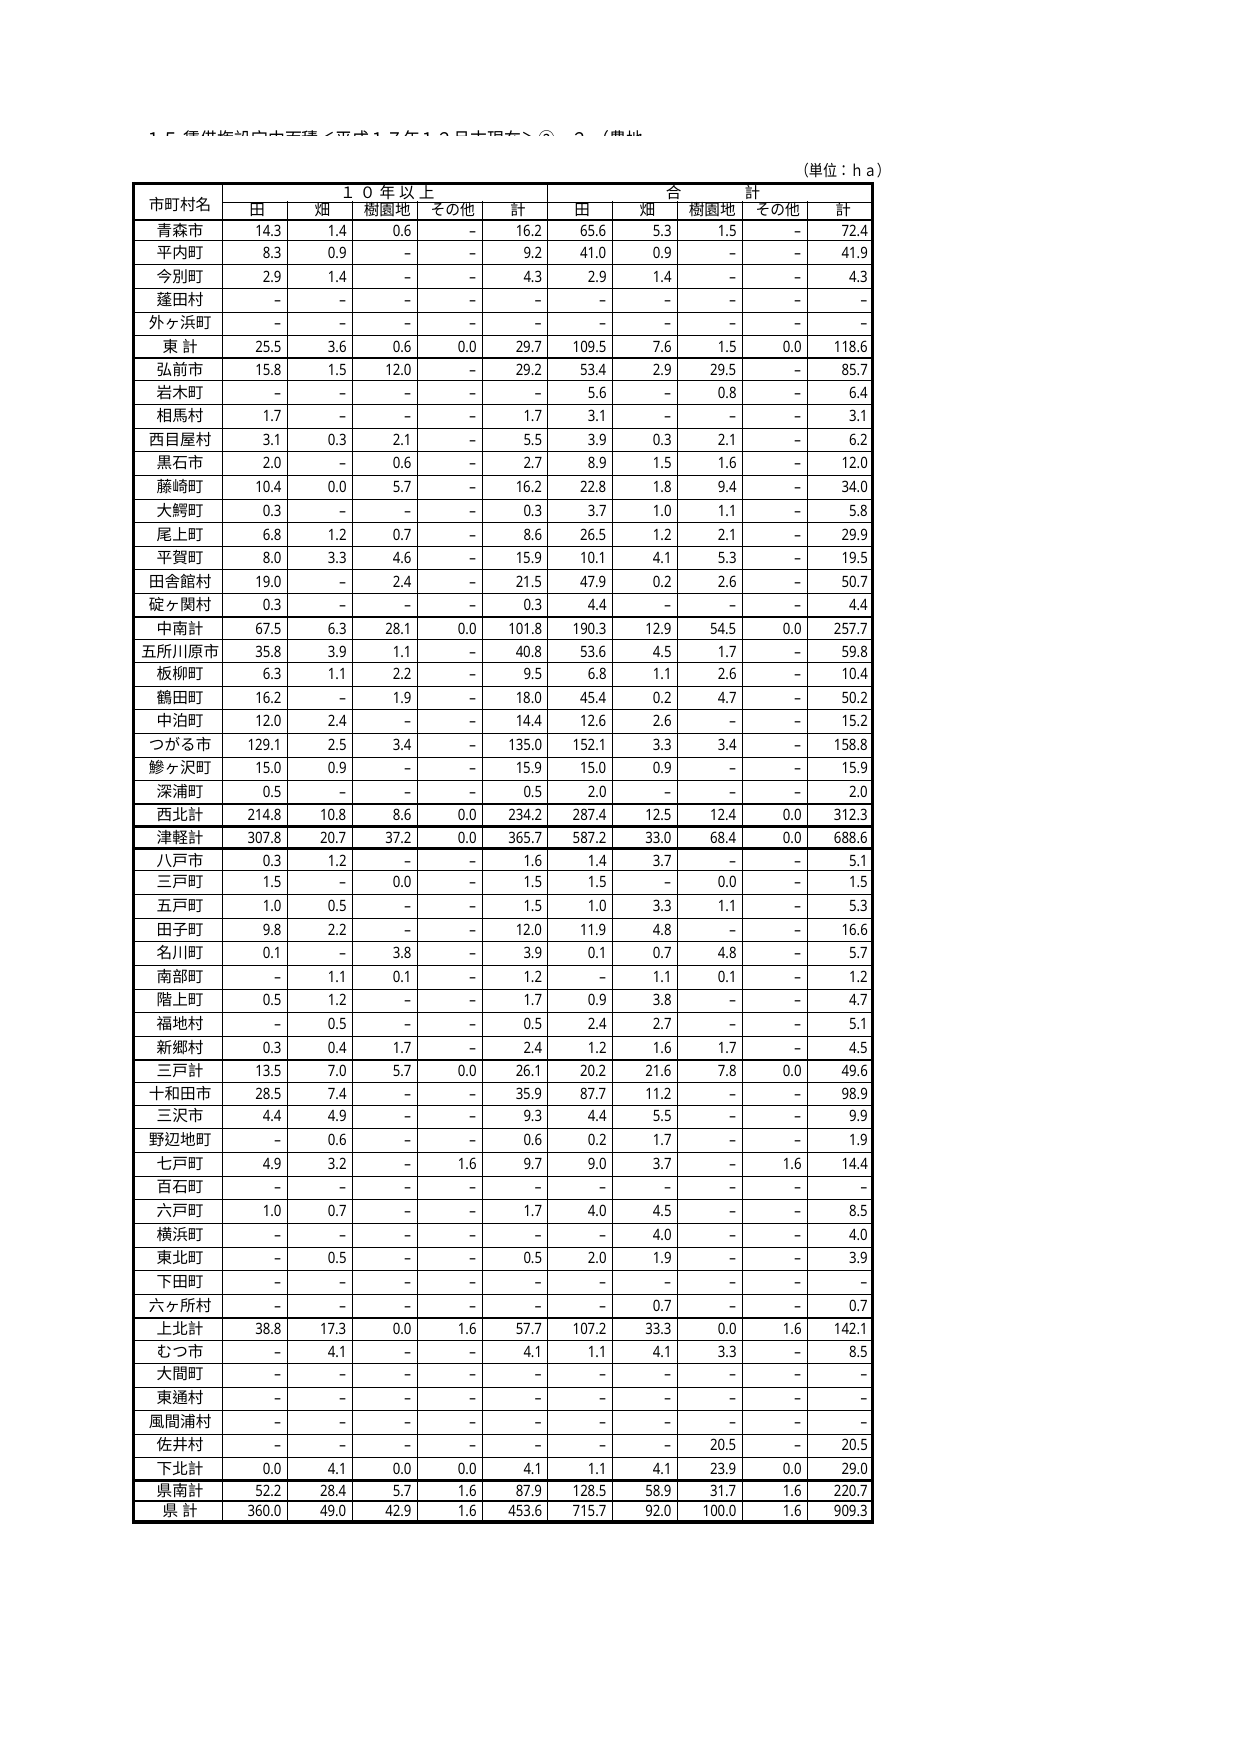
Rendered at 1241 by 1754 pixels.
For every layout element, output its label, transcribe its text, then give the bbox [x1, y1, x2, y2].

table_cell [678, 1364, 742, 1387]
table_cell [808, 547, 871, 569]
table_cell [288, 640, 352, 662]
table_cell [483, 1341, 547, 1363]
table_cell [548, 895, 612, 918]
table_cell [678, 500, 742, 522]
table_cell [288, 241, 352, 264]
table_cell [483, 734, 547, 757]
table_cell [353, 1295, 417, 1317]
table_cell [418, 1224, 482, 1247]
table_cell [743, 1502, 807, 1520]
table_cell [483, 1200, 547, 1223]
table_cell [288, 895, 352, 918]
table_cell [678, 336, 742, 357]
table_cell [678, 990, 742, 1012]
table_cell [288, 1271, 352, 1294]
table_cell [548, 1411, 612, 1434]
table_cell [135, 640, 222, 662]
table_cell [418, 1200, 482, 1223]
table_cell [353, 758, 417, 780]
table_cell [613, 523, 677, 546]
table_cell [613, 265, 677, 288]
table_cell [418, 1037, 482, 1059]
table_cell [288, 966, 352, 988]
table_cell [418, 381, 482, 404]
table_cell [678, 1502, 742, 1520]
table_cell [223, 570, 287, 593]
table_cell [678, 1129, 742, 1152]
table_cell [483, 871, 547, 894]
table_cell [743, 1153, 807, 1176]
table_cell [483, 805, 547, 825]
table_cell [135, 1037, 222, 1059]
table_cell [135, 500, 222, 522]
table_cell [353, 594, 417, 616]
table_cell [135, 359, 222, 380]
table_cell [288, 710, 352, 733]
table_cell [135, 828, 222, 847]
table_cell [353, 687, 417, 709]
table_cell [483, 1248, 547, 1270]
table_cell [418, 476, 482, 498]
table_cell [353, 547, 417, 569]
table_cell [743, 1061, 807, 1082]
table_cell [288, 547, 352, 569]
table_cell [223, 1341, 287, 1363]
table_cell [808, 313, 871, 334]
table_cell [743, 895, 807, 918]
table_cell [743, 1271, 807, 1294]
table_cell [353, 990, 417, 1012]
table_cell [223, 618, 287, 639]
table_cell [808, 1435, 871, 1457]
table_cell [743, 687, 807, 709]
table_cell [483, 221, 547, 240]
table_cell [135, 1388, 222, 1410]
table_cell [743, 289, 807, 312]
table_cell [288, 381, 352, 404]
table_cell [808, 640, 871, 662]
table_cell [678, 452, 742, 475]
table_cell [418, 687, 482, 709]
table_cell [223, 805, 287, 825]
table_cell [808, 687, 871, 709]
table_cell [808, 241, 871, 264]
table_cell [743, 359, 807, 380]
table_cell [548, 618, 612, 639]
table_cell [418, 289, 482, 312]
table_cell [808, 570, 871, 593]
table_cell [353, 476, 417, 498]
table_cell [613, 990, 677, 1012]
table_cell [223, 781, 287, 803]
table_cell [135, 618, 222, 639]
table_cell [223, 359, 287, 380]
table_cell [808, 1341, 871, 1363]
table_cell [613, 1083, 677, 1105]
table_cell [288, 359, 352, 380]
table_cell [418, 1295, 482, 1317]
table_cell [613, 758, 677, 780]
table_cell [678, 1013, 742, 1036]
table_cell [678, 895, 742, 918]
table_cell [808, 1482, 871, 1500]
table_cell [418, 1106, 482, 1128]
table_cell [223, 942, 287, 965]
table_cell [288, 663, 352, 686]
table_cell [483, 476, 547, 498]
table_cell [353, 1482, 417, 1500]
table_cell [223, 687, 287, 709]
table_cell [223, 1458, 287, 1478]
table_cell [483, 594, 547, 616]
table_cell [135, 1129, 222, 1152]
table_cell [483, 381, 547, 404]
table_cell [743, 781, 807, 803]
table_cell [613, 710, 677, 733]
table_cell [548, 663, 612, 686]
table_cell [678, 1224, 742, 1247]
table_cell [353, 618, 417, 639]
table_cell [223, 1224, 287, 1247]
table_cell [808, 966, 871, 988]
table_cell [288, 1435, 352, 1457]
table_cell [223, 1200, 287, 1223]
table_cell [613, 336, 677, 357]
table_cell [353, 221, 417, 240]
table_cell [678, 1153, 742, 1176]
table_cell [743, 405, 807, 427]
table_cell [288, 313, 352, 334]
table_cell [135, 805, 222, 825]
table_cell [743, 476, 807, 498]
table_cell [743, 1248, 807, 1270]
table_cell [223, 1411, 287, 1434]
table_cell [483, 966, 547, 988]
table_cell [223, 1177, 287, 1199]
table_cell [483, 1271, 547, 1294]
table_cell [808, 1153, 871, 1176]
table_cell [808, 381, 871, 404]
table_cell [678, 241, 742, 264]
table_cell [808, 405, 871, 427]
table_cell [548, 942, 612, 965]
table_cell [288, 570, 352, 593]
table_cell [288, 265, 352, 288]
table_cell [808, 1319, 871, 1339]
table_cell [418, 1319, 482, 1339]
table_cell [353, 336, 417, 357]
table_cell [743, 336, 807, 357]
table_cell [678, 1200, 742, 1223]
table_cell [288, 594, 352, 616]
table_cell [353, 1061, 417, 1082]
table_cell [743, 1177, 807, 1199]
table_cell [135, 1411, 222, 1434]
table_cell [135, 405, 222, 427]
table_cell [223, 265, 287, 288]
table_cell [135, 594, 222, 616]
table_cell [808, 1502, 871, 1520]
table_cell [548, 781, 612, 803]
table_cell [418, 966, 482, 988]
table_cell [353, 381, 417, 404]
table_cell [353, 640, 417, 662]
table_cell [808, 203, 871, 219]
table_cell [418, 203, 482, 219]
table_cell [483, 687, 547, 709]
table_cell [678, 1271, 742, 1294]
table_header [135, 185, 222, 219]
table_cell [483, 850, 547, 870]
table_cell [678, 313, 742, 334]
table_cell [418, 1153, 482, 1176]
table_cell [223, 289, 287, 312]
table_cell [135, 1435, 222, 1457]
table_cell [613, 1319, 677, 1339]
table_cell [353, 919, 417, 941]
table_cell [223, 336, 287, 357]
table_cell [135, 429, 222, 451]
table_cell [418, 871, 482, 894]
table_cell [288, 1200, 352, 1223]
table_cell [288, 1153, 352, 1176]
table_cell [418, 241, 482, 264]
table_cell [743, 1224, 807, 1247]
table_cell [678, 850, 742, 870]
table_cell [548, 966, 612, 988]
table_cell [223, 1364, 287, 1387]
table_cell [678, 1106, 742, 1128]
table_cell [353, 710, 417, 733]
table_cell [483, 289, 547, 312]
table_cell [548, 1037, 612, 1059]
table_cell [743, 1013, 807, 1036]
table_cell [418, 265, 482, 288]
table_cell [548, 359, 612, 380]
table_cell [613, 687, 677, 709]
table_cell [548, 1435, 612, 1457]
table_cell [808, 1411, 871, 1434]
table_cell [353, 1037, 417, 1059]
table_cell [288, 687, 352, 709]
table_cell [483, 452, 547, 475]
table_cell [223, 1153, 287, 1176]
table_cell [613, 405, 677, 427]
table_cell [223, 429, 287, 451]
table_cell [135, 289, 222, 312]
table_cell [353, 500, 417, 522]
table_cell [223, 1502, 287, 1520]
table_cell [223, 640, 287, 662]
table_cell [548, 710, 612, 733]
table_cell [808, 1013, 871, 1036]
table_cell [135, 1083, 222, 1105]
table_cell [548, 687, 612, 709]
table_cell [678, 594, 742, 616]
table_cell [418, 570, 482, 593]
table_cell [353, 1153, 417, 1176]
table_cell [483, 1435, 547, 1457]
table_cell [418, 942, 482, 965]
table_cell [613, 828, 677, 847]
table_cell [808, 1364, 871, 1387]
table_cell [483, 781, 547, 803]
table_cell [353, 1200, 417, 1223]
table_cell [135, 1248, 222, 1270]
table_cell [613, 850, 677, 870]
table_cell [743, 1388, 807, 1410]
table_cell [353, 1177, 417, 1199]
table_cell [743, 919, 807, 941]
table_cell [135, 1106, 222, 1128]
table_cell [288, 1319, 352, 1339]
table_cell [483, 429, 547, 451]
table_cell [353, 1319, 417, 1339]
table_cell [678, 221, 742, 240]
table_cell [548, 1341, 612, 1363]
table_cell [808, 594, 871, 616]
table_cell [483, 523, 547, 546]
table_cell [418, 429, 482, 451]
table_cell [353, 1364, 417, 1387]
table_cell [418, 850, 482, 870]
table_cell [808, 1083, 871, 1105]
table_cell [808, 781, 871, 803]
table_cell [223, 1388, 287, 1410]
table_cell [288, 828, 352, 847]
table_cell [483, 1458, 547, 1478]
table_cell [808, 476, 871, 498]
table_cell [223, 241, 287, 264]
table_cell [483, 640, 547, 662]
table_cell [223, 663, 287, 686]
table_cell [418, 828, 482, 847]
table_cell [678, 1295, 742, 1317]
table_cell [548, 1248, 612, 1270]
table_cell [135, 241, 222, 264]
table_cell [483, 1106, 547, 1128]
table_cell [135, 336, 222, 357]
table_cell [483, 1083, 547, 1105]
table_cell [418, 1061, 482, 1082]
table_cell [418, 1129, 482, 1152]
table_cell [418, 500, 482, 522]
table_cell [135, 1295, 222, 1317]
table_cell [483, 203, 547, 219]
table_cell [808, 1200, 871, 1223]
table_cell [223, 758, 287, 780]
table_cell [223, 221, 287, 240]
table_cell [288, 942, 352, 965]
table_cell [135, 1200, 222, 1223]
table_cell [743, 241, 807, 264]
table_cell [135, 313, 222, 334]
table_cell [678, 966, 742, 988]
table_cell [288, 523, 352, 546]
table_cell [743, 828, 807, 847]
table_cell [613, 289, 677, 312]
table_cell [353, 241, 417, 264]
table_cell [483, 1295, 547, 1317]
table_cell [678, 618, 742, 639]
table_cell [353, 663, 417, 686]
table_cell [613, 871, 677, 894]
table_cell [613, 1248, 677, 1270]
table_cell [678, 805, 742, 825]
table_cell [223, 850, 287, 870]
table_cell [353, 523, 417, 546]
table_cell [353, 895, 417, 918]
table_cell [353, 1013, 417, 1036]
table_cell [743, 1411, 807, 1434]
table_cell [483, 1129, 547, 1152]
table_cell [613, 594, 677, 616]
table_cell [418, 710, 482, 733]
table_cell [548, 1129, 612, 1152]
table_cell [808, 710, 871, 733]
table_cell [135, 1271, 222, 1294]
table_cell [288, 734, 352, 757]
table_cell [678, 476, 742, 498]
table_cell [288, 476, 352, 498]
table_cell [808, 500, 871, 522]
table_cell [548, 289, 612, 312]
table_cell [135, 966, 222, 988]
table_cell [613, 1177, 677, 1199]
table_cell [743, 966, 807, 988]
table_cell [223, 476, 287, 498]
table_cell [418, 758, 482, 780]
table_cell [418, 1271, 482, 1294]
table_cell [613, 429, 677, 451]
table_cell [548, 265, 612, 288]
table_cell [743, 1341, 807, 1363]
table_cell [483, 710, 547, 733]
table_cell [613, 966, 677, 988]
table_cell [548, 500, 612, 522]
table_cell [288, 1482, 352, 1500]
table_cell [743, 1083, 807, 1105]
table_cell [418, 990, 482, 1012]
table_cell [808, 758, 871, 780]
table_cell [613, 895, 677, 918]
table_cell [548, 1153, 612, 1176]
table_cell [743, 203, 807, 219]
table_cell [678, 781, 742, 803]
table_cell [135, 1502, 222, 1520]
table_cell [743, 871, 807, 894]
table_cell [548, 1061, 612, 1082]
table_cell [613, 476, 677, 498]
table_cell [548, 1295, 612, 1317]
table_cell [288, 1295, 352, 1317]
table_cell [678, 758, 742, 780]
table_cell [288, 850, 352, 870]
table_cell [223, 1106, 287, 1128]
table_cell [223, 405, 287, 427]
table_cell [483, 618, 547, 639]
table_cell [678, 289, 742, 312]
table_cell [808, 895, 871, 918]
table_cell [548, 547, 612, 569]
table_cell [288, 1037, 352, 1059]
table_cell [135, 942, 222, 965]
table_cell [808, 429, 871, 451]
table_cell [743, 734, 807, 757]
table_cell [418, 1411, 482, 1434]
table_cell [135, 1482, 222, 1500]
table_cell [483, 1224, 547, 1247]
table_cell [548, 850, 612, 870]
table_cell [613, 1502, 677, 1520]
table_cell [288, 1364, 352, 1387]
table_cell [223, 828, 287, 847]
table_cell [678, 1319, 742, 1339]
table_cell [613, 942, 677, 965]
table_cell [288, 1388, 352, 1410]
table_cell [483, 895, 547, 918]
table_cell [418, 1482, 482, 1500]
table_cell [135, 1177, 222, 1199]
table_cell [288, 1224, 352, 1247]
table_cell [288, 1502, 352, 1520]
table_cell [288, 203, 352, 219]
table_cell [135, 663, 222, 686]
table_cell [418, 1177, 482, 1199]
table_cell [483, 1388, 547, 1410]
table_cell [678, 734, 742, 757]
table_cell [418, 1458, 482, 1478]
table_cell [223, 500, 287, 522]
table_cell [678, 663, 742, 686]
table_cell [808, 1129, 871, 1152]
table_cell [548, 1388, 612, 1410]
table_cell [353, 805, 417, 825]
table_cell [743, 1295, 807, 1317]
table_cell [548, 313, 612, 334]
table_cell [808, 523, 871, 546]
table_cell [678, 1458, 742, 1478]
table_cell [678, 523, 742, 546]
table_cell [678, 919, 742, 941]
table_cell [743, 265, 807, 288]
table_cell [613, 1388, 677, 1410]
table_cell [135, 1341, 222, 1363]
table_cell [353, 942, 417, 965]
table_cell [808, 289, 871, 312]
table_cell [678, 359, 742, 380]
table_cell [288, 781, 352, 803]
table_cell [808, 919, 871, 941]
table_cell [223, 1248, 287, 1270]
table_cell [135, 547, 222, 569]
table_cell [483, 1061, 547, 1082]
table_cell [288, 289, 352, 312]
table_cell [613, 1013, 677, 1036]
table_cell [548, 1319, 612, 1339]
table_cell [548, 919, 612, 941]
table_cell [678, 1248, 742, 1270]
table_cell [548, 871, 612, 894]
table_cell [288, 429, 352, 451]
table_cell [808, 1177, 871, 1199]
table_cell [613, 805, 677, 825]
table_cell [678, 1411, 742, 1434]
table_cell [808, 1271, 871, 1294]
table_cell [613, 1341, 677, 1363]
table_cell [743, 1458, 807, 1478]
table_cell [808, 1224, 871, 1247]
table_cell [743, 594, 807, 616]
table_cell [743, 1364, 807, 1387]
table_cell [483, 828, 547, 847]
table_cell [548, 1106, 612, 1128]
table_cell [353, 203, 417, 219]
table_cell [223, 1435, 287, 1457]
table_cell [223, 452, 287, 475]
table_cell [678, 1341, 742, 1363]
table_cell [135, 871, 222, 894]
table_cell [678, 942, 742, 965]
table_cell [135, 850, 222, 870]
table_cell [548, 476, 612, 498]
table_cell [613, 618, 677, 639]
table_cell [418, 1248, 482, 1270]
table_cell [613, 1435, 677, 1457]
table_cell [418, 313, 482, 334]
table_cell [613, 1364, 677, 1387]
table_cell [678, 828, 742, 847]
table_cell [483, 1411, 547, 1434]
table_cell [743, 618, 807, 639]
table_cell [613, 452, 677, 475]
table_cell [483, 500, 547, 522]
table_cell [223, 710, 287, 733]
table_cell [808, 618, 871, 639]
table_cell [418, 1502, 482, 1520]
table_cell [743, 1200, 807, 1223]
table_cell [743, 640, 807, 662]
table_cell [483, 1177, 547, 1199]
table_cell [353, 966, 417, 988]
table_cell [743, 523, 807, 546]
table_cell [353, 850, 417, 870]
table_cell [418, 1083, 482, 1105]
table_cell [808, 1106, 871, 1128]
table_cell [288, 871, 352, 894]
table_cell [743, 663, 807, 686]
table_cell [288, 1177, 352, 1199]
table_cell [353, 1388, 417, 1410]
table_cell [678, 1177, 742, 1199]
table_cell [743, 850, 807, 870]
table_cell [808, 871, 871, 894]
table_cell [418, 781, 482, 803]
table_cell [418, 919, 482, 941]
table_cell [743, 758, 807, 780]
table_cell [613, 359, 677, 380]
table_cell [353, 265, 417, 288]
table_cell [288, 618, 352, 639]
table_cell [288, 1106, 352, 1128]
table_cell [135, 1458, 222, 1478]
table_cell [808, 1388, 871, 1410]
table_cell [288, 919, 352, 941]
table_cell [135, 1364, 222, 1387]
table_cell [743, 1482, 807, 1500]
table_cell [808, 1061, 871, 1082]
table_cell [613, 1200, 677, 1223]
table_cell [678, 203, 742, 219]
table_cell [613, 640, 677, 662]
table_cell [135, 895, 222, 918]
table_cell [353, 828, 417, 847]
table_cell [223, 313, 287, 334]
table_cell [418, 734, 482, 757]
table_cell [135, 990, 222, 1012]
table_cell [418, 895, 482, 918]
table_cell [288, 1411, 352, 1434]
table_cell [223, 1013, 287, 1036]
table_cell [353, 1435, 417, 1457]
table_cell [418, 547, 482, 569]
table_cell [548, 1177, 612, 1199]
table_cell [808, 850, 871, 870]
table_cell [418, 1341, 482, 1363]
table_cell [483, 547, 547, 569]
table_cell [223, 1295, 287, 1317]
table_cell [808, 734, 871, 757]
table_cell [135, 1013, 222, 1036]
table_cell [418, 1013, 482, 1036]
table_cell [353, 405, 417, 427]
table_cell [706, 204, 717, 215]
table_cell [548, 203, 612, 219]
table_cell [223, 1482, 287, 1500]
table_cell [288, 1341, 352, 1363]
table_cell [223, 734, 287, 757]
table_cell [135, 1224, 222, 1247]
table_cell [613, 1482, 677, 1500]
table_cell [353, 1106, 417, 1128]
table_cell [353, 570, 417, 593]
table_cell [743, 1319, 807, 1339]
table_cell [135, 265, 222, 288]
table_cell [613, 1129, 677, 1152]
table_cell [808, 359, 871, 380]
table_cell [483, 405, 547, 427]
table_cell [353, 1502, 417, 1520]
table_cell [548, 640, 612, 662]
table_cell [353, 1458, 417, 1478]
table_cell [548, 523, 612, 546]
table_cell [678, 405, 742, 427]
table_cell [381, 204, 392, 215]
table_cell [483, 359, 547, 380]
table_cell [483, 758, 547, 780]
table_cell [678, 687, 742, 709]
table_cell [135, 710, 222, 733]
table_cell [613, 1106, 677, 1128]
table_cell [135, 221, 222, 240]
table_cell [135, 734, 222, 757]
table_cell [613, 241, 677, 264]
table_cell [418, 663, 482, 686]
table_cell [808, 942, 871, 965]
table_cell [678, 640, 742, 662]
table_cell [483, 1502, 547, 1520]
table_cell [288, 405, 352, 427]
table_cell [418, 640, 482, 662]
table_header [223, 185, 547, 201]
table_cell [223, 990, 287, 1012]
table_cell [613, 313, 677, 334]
text （単位：ｈａ） [795, 159, 1198, 181]
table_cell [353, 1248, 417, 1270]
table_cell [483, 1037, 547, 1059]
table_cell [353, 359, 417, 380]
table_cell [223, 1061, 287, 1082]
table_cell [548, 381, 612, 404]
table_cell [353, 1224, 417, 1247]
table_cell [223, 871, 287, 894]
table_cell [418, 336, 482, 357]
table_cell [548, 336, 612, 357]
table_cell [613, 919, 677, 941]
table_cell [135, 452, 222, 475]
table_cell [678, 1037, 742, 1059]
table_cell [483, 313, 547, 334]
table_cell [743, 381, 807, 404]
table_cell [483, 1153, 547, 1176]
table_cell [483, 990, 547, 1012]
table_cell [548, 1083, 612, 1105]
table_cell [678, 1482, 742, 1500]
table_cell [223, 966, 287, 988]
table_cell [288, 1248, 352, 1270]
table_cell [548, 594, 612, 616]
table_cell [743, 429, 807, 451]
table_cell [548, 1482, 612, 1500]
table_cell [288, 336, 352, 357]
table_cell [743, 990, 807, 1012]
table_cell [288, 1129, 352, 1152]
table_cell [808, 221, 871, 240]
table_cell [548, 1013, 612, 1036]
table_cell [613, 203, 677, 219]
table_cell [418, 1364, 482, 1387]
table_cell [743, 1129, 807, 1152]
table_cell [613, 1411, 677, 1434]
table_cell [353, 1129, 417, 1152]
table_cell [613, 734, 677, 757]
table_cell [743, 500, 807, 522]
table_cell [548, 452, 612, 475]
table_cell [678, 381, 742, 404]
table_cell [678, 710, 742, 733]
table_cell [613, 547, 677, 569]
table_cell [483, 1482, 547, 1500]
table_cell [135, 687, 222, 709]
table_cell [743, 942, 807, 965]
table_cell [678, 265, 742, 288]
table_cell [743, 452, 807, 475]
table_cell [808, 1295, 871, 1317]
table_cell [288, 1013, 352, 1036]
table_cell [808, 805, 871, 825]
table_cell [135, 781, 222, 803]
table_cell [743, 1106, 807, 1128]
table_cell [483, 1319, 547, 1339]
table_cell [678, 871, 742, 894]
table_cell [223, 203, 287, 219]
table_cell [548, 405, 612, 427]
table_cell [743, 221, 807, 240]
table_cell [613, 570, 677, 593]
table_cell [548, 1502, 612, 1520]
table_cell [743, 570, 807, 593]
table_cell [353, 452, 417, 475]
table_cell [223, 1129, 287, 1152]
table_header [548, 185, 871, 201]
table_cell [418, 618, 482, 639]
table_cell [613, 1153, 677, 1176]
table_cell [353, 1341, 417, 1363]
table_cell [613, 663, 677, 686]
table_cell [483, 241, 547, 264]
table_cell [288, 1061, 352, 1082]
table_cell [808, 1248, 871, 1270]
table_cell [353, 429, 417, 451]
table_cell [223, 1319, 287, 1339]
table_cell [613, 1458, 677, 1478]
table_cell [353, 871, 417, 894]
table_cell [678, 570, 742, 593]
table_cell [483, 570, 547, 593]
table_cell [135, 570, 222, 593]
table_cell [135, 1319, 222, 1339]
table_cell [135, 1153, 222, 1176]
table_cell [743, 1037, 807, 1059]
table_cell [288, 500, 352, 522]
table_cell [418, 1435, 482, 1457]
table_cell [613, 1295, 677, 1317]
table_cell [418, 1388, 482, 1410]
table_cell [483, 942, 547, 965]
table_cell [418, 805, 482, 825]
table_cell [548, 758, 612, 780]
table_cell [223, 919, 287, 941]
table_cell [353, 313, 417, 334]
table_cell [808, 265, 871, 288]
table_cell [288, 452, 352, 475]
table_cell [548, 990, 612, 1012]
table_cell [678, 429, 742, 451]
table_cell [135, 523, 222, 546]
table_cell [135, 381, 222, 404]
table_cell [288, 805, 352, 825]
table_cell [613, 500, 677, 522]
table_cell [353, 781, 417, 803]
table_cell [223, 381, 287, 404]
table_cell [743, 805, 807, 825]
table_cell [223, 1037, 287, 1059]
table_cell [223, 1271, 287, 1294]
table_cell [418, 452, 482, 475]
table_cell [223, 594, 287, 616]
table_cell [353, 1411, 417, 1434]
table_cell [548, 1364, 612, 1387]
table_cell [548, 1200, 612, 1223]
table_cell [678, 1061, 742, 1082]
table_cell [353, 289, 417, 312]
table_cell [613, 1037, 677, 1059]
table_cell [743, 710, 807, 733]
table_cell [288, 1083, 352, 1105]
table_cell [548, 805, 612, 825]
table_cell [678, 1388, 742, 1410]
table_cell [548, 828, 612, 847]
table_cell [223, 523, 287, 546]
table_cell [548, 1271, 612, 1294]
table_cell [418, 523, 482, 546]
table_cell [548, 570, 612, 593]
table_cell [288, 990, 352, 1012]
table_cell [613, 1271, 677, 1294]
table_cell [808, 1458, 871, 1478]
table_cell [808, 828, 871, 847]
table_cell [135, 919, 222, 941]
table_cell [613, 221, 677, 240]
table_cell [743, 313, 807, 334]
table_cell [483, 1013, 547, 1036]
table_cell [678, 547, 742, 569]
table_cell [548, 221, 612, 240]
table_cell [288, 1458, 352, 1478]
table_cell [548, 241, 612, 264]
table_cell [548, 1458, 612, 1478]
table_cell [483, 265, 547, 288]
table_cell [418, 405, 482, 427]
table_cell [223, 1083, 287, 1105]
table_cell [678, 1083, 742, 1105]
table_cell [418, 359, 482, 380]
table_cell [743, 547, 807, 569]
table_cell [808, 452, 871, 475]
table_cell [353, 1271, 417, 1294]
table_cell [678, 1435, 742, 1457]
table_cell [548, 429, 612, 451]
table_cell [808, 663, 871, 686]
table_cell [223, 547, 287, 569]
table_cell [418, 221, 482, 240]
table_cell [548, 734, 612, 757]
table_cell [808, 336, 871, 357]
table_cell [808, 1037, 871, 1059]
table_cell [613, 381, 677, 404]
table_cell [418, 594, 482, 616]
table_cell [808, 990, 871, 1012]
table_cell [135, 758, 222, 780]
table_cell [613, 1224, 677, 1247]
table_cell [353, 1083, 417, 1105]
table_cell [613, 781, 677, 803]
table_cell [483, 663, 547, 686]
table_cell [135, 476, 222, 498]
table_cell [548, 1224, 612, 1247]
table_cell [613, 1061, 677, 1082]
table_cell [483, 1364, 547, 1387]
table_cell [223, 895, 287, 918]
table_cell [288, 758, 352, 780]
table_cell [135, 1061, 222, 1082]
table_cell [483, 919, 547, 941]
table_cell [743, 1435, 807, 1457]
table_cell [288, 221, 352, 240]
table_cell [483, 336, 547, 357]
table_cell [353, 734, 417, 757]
